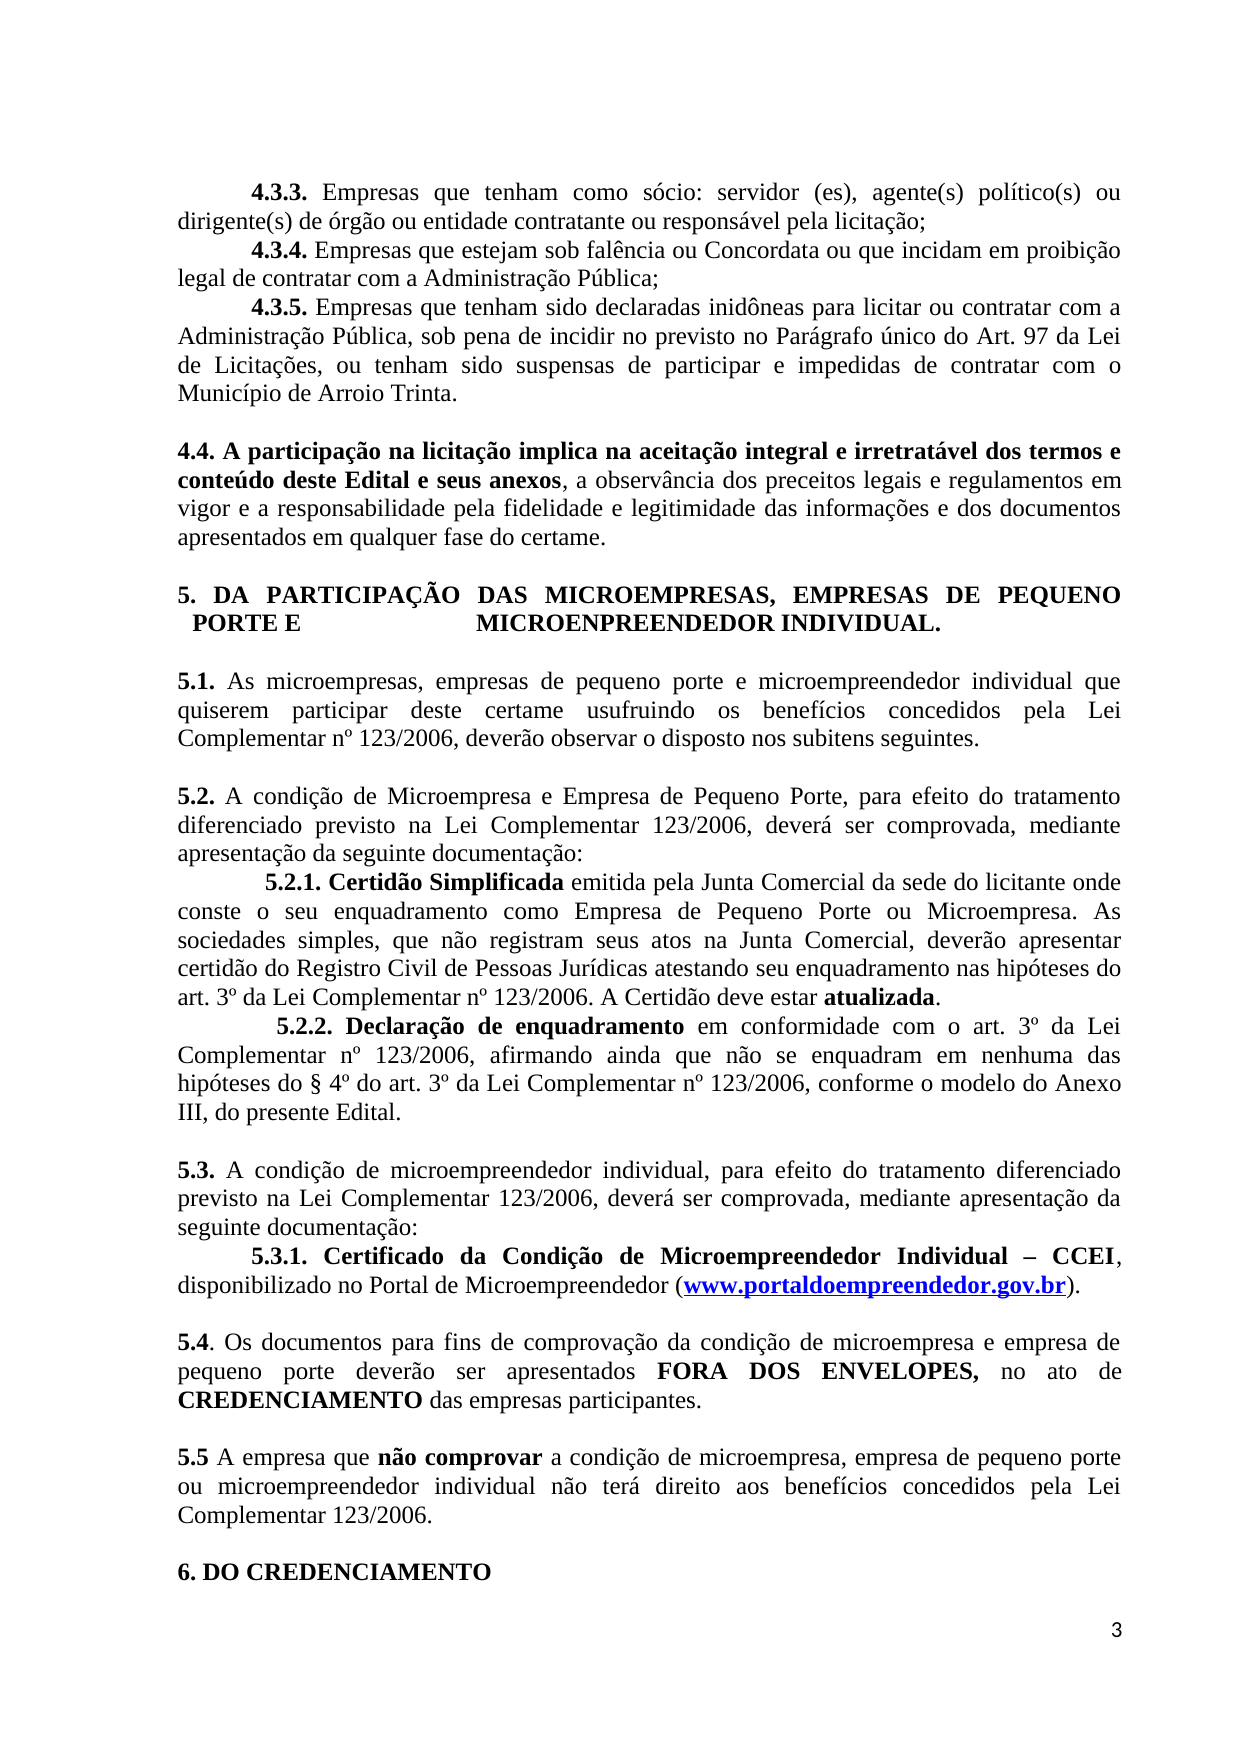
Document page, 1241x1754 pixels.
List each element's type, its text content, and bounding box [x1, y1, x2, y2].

text 5.1. As microempresas, empresas de pequeno porte e microempreendedor individual que quiserem participar deste certame usufruindo os benefícios concedidos pela Lei Complementar nº 123/2006, deverão observar o disposto nos subitens seguintes. [177, 666, 1122, 752]
text 5. DA PARTICIPAÇÃO DAS MICROEMPRESAS, EMPRESAS DE PEQUENO PORTE E MICROENPREENDEDOR INDIVIDUAL. [177, 580, 1122, 637]
text 5.2.2. Declaração de enquadramento em conformidade com o art. 3º da Lei Complementar nº 123/2006, afirmando ainda que não se enquadram em nenhuma das hipóteses do § 4º do art. 3º da Lei Complementar nº 123/2006, conforme o modelo do Anexo III, do presente Edital. [177, 1011, 1122, 1126]
text 5.3.1. Certificado da Condição de Microempreendedor Individual – CCEI, disponibilizado no Portal de Microempreendedor (www.portaldoempreendedor.gov.br). [177, 1241, 1122, 1298]
text 5.4. Os documentos para fins de comprovação da condição de microempresa e empresa de pequeno porte deverão ser apresentados FORA DOS ENVELOPES, no ato de CREDENCIAMENTO das empresas participantes. [177, 1327, 1122, 1413]
text 5.5 A empresa que não comprovar a condição de microempresa, empresa de pequeno porte ou microempreendedor individual não terá direito aos benefícios concedidos pela Lei Complementar 123/2006. [177, 1442, 1122, 1528]
text 5.2. A condição de Microempresa e Empresa de Pequeno Porte, para efeito do tratamento diferenciado previsto na Lei Complementar 123/2006, deverá ser comprovada, mediante apresentação da seguinte documentação: [177, 781, 1122, 867]
text 4.3.3. Empresas que tenham como sócio: servidor (es), agente(s) político(s) ou dirigente(s) de órgão ou entidade contratante ou responsável pela licitação; [177, 177, 1122, 235]
text 4.4. A participação na licitação implica na aceitação integral e irretratável dos termos e conteúdo deste Edital e seus anexos, a observância dos preceitos legais e regulamentos em vigor e a responsabilidade pela fidelidade e legitimidade das informações e dos documentos apresentados em qualquer fase do certame. [177, 436, 1122, 551]
text 5.2.1. Certidão Simplificada emitida pela Junta Comercial da sede do licitante onde conste o seu enquadramento como Empresa de Pequeno Porte ou Microempresa. As sociedades simples, que não registram seus atos na Junta Comercial, deverão apresentar certidão do Registro Civil de Pessoas Jurídicas atestando seu enquadramento nas hipóteses do art. 3º da Lei Complementar nº 123/2006. A Certidão deve estar atualizada. [177, 867, 1122, 1011]
text 6. DO CREDENCIAMENTO [177, 1557, 1122, 1586]
text 5.3. A condição de microempreendedor individual, para efeito do tratamento diferenciado previsto na Lei Complementar 123/2006, deverá ser comprovada, mediante apresentação da seguinte documentação: [177, 1155, 1122, 1241]
text 4.3.5. Empresas que tenham sido declaradas inidôneas para licitar ou contratar com a Administração Pública, sob pena de incidir no previsto no Parágrafo único do Art. 97 da Lei de Licitações, ou tenham sido suspensas de participar e impedidas de contratar com o Município de Arroio Trinta. [177, 292, 1122, 407]
text 4.3.4. Empresas que estejam sob falência ou Concordata ou que incidam em proibição legal de contratar com a Administração Pública; [177, 235, 1122, 292]
